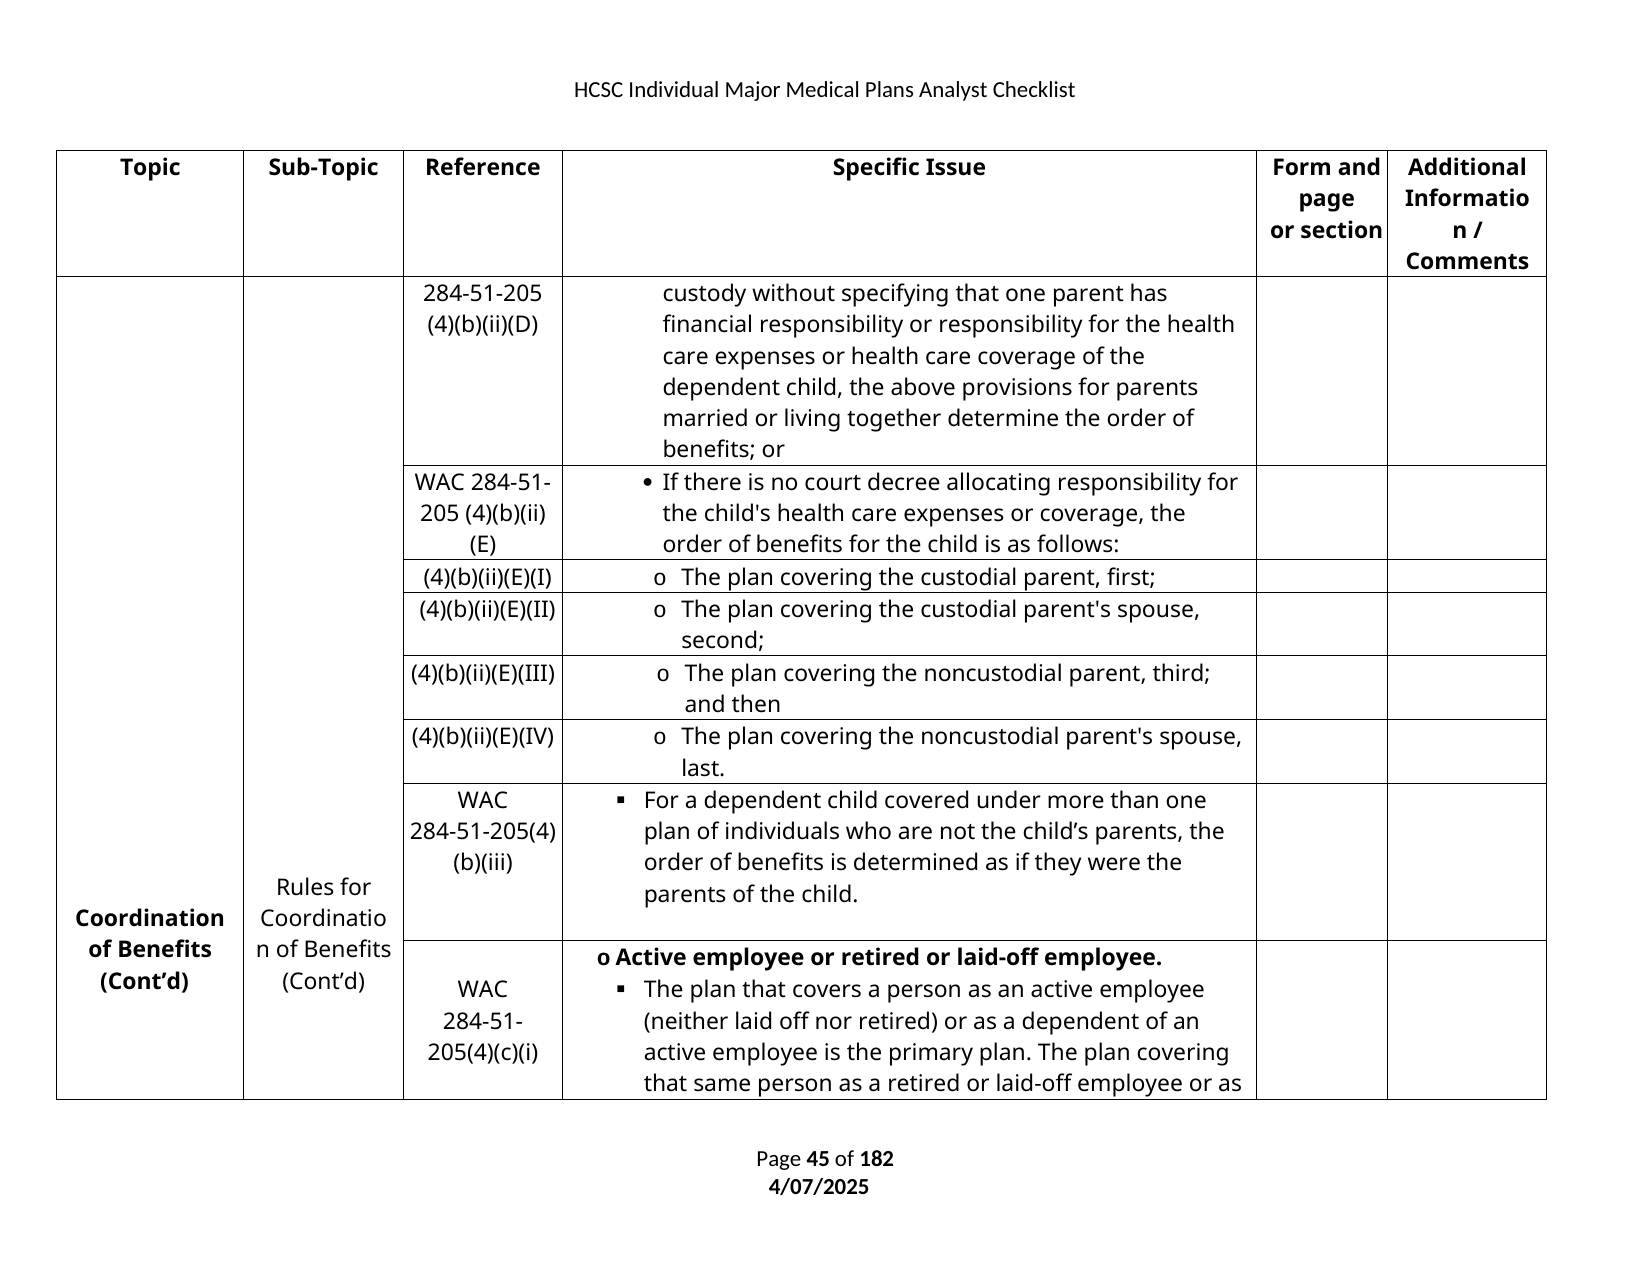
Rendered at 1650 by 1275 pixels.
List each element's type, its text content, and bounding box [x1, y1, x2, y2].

table_cell [1388, 466, 1546, 559]
table_cell WAC 284-51-205 (4)(b)(ii)(E) [404, 466, 562, 559]
table_cell If there is no court decree allocating responsibility for the child's health care expenses or coverage, the order of benefits for the child is as follows: [563, 466, 1256, 559]
table_header Reference [404, 151, 562, 276]
table_cell (4)(b)(ii)(E)(I) [404, 560, 562, 592]
table_cell (4)(b)(ii)(E)(II) [404, 593, 562, 655]
table_cell The plan covering the noncustodial parent, third; and then [563, 656, 1256, 719]
table_cell [1388, 277, 1546, 464]
table_cell The plan covering the custodial parent, first; [563, 560, 1256, 592]
table_header Topic [57, 151, 243, 276]
table_cell The plan covering the custodial parent's spouse, second; [563, 593, 1256, 655]
table_cell [404, 941, 562, 972]
table_cell [1388, 784, 1546, 940]
table_cell The plan covering the noncustodial parent's spouse, last. [563, 720, 1256, 783]
table_cell [1257, 656, 1387, 719]
table_cell (4)(b)(ii)(E)(III) [404, 656, 562, 719]
table_cell WAC 284-51-205 (4)(b)(ii)(D) [404, 277, 562, 464]
table_cell [1388, 560, 1546, 592]
table_cell [1257, 593, 1387, 655]
table_cell (4)(b)(ii)(E)(IV) [404, 720, 562, 783]
table_cell [1257, 560, 1387, 592]
table_cell [1257, 784, 1387, 940]
table_cell [1257, 941, 1387, 972]
table_cell [1257, 973, 1387, 1098]
table_header Form and page or section [1257, 151, 1387, 276]
table_cell [1388, 973, 1546, 1098]
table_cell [563, 973, 1256, 1098]
table_header Additional Information / Comments [1388, 151, 1546, 276]
table_cell For a dependent child covered under more than one plan of individuals who are not the child’s parents, the order of benefits is determined as if they were the parents of the child. [563, 784, 1256, 940]
table_cell [1257, 720, 1387, 783]
table_cell [1388, 941, 1546, 972]
table_cell [1388, 656, 1546, 719]
table_cell [1388, 720, 1546, 783]
table_cell WAC 284-51-205(4)(c)(i) [404, 973, 562, 1098]
table_header Specific Issue [563, 151, 1256, 276]
table_cell [1257, 466, 1387, 559]
table_header Sub-Topic [244, 151, 403, 276]
table_cell [1388, 593, 1546, 655]
table_cell [1257, 277, 1387, 464]
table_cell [563, 277, 1256, 464]
table_cell WAC 284-51-205(4)(b)(iii) [404, 784, 562, 940]
table_cell Active employee or retired or laid-off employee. [563, 941, 1256, 972]
